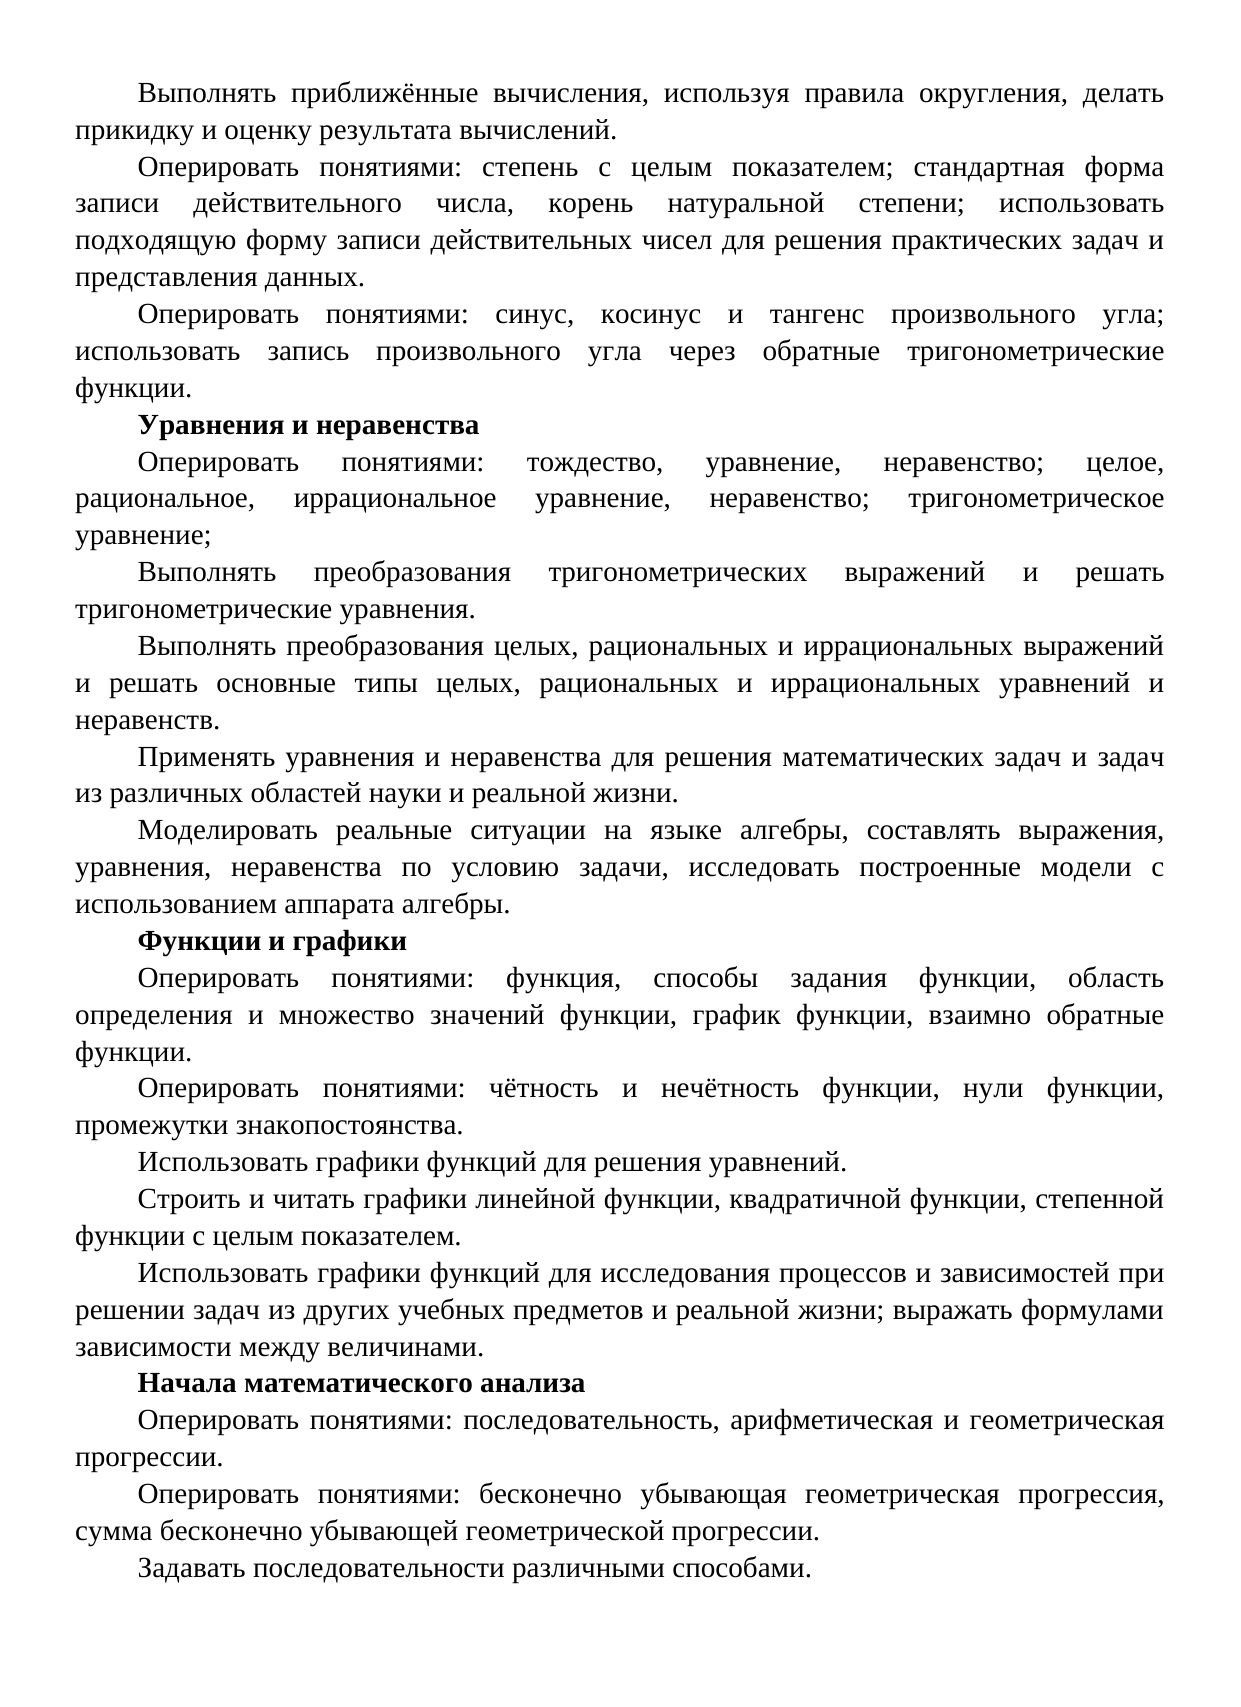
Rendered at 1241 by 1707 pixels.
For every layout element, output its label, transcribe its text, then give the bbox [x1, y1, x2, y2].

text Задавать последовательности различными способами. [75, 1550, 1165, 1583]
text Оперировать понятиями: функция, способы задания функции, область определения и множество значений функции, график функции, взаимно обратные функции. [75, 960, 1165, 1067]
text Уравнения и неравенства [75, 407, 1165, 440]
text Применять уравнения и неравенства для решения математических задач и задач из различных областей науки и реальной жизни. [75, 739, 1165, 809]
text Оперировать понятиями: последовательность, арифметическая и геометрическая прогрессии. [75, 1402, 1165, 1473]
text Функции и графики [75, 923, 1165, 957]
text Моделировать реальные ситуации на языке алгебры, составлять выражения, уравнения, неравенства по условию задачи, исследовать построенные модели с использованием аппарата алгебры. [75, 812, 1165, 920]
text Выполнять преобразования тригонометрических выражений и решать тригонометрические уравнения. [75, 554, 1165, 625]
text Оперировать понятиями: бесконечно убывающая геометрическая прогрессия, сумма бесконечно убывающей геометрической прогрессии. [75, 1476, 1165, 1547]
text Выполнять преобразования целых, рациональных и иррациональных выражений и решать основные типы целых, рациональных и иррациональных уравнений и неравенств. [75, 628, 1165, 735]
text Оперировать понятиями: тождество, уравнение, неравенство; целое, рациональное, иррациональное уравнение, неравенство; тригонометрическое уравнение; [75, 444, 1165, 551]
text Использовать графики функций для решения уравнений. [75, 1144, 1165, 1178]
text Начала математического анализа [75, 1366, 1165, 1399]
text Оперировать понятиями: синус, косинус и тангенс произвольного угла; использовать запись произвольного угла через обратные тригонометрические функции. [75, 296, 1165, 403]
text Оперировать понятиями: степень с целым показателем; стандартная форма записи действительного числа, корень натуральной степени; использовать подходящую форму записи действительных чисел для решения практических задач и представления данных. [75, 149, 1165, 293]
text Использовать графики функций для исследования процессов и зависимостей при решении задач из других учебных предметов и реальной жизни; выражать формулами зависимости между величинами. [75, 1255, 1165, 1362]
text Оперировать понятиями: чётность и нечётность функции, нули функции, промежутки знакопостоянства. [75, 1071, 1165, 1141]
text Выполнять приближённые вычисления, используя правила округления, делать прикидку и оценку результата вычислений. [75, 75, 1165, 145]
text Строить и читать графики линейной функции, квадратичной функции, степенной функции с целым показателем. [75, 1181, 1165, 1252]
